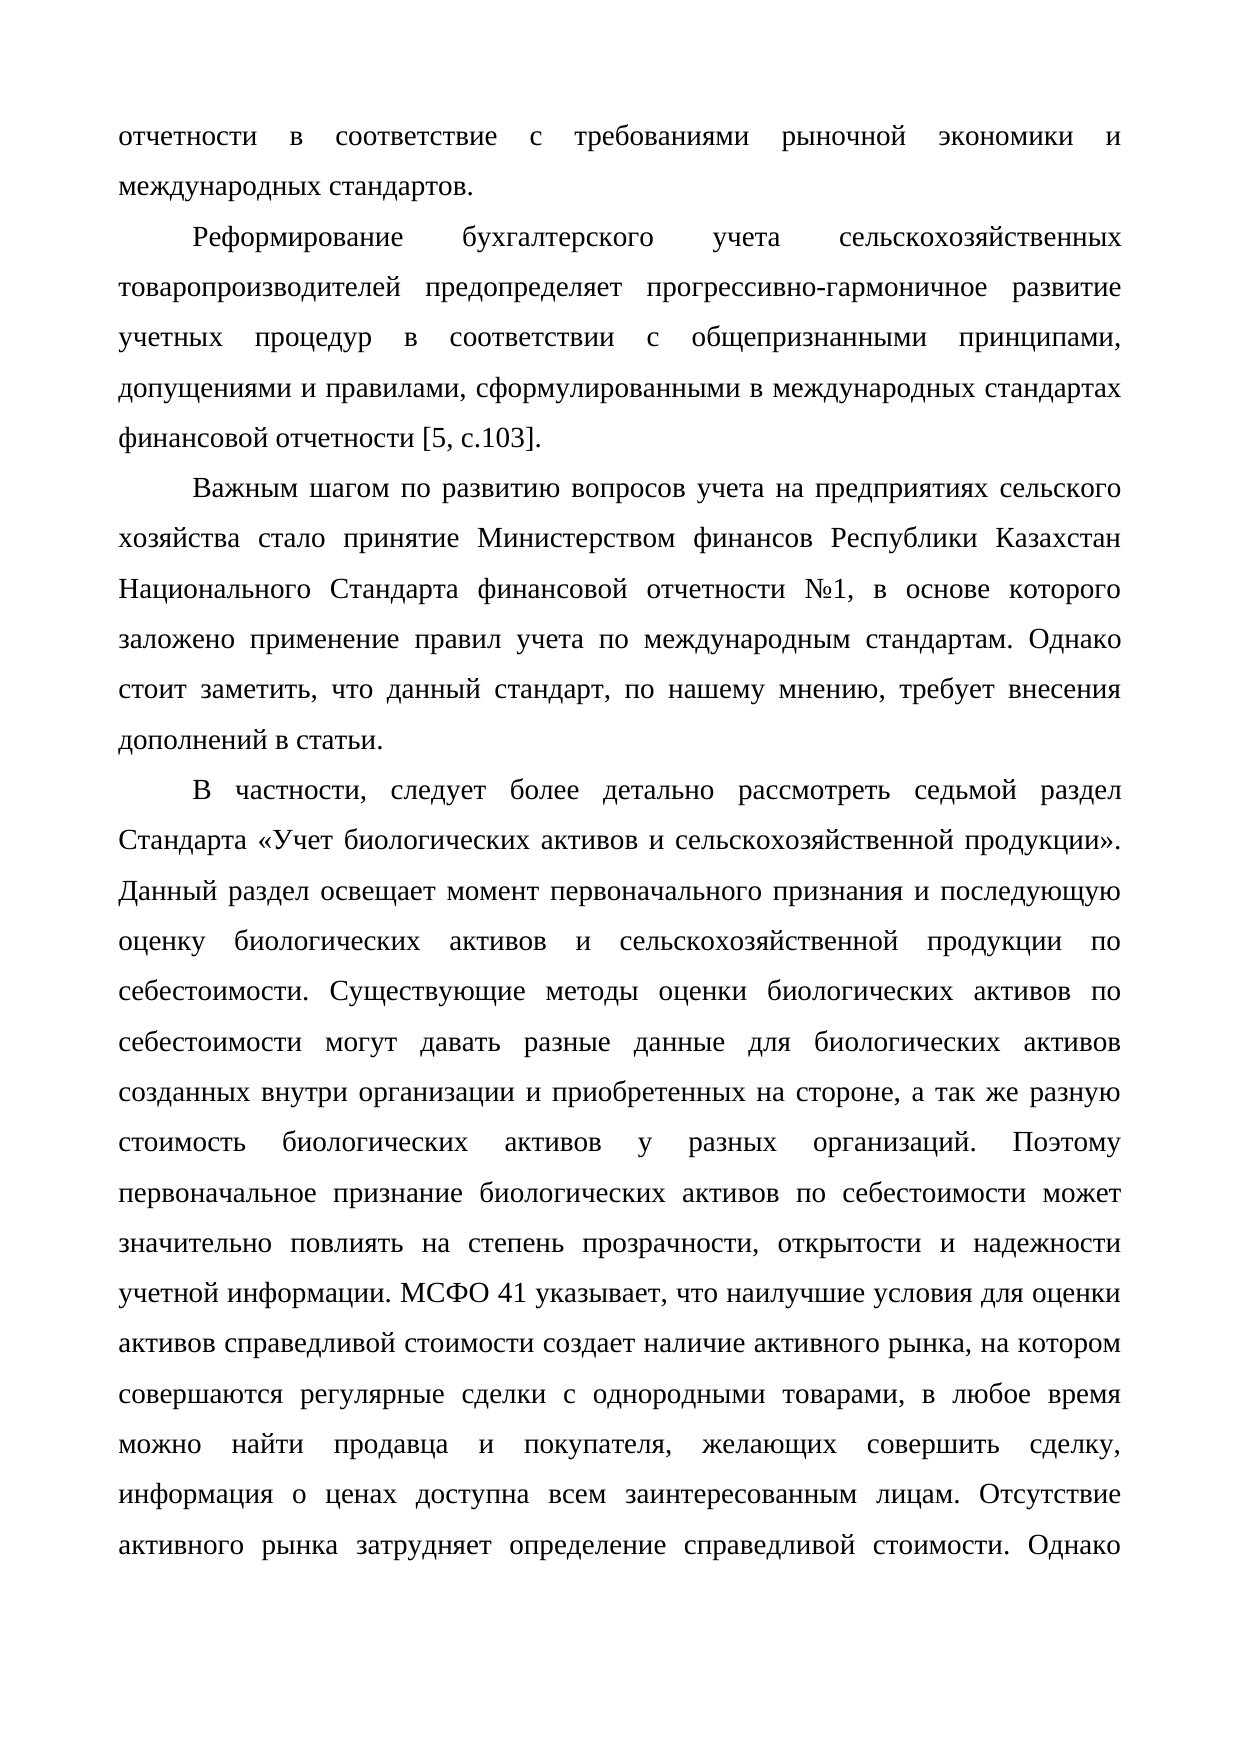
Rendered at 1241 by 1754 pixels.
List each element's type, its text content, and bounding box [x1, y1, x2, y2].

text Реформирование бухгалтерского учета сельскохозяйственных товаропроизводителей предопределяет прогрессивно-гармоничное развитие учетных процедур в соответствии с общепризнанными принципами, допущениями и правилами, сформулированными в международных стандартах финансовой отчетности [5, с.103]. [118, 219, 1122, 453]
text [118, 772, 1122, 1560]
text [118, 118, 1122, 202]
text Важным шагом по развитию вопросов учета на предприятиях сельского хозяйства стало принятие Министерством финансов Республики Казахстан Национального Стандарта финансовой отчетности №1, в основе которого заложено применение правил учета по международным стандартам. Однако стоит заметить, что данный стандарт, по нашему мнению, требует внесения дополнений в статьи. [118, 470, 1122, 755]
